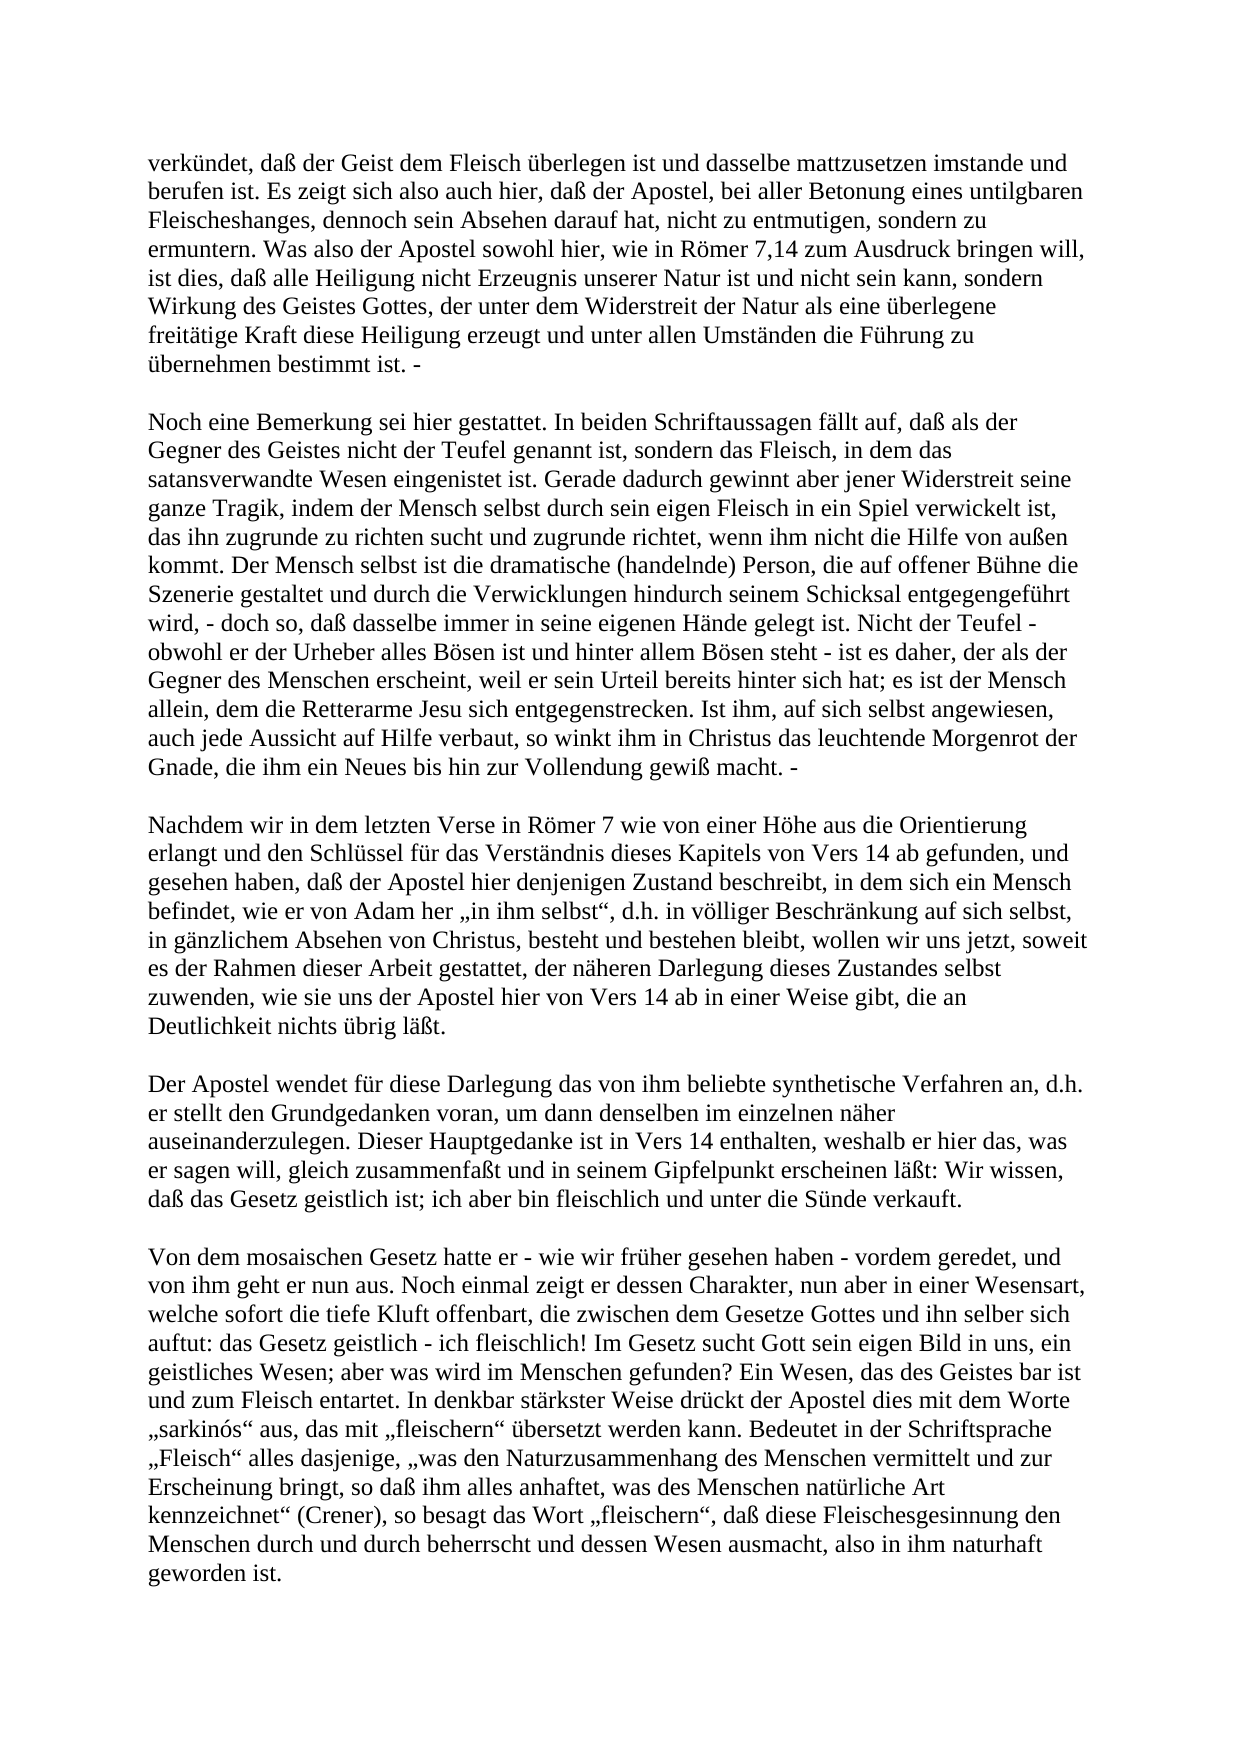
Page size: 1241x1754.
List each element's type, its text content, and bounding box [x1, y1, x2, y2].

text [148, 148, 1093, 378]
text Von dem mosaischen Gesetz hatte er - wie wir früher gesehen haben - vordem geredet, und von ihm geht er nun aus. Noch einmal zeigt er dessen Charakter, nun aber in einer Wesensart, welche sofort die tiefe Kluft offenbart, die zwischen dem Gesetze Gottes und ihn selber sich auftut: das Gesetz geistlich - ich fleischlich! Im Gesetz sucht Gott sein eigen Bild in uns, ein geistliches Wesen; aber was wird im Menschen gefunden? Ein Wesen, das des Geistes bar ist und zum Fleisch entartet. In denkbar stärkster Weise drückt der Apostel dies mit dem Worte „sarkinós“ aus, das mit „fleischern“ übersetzt werden kann. Bedeutet in der Schriftsprache „Fleisch“ alles dasjenige, „was den Naturzusammenhang des Menschen vermittelt und zur Erscheinung bringt, so daß ihm alles anhaftet, was des Menschen natürliche Art kennzeichnet“ (Crener), so besagt das Wort „fleischern“, daß diese Fleischesgesinnung den Menschen durch und durch beherrscht und dessen Wesen ausmacht, also in ihm naturhaft geworden ist. [148, 1242, 1093, 1587]
text Nachdem wir in dem letzten Verse in Römer 7 wie von einer Höhe aus die Orientierung erlangt und den Schlüssel für das Verständnis dieses Kapitels von Vers 14 ab gefunden, und gesehen haben, daß der Apostel hier denjenigen Zustand beschreibt, in dem sich ein Mensch befindet, wie er von Adam her „in ihm selbst“, d.h. in völliger Beschränkung auf sich selbst, in gänzlichem Absehen von Christus, besteht und bestehen bleibt, wollen wir uns jetzt, soweit es der Rahmen dieser Arbeit gestattet, der näheren Darlegung dieses Zustandes selbst zuwenden, wie sie uns der Apostel hier von Vers 14 ab in einer Weise gibt, die an Deutlichkeit nichts übrig läßt. [148, 810, 1093, 1040]
text Noch eine Bemerkung sei hier gestattet. In beiden Schriftaussagen fällt auf, daß als der Gegner des Geistes nicht der Teufel genannt ist, sondern das Fleisch, in dem das satansverwandte Wesen eingenistet ist. Gerade dadurch gewinnt aber jener Widerstreit seine ganze Tragik, indem der Mensch selbst durch sein eigen Fleisch in ein Spiel verwickelt ist, das ihn zugrunde zu richten sucht und zugrunde richtet, wenn ihm nicht die Hilfe von außen kommt. Der Mensch selbst ist die dramatische (handelnde) Person, die auf offener Bühne die Szenerie gestaltet und durch die Verwicklungen hindurch seinem Schicksal entgegengeführt wird, - doch so, daß dasselbe immer in seine eigenen Hände gelegt ist. Nicht der Teufel - obwohl er der Urheber alles Bösen ist und hinter allem Bösen steht - ist es daher, der als der Gegner des Menschen erscheint, weil er sein Urteil bereits hinter sich hat; es ist der Mensch allein, dem die Retterarme Jesu sich entgegenstrecken. Ist ihm, auf sich selbst angewiesen, auch jede Aussicht auf Hilfe verbaut, so winkt ihm in Christus das leuchtende Morgenrot der Gnade, die ihm ein Neues bis hin zur Vollendung gewiß macht. - [148, 407, 1093, 781]
text Der Apostel wendet für diese Darlegung das von ihm beliebte synthetische Verfahren an, d.h. er stellt den Grundgedanken voran, um dann denselben im einzelnen näher auseinanderzulegen. Dieser Hauptgedanke ist in Vers 14 enthalten, weshalb er hier das, was er sagen will, gleich zusammenfaßt und in seinem Gipfelpunkt erscheinen läßt: Wir wissen, daß das Gesetz geistlich ist; ich aber bin fleischlich und unter die Sünde verkauft. [148, 1069, 1093, 1213]
